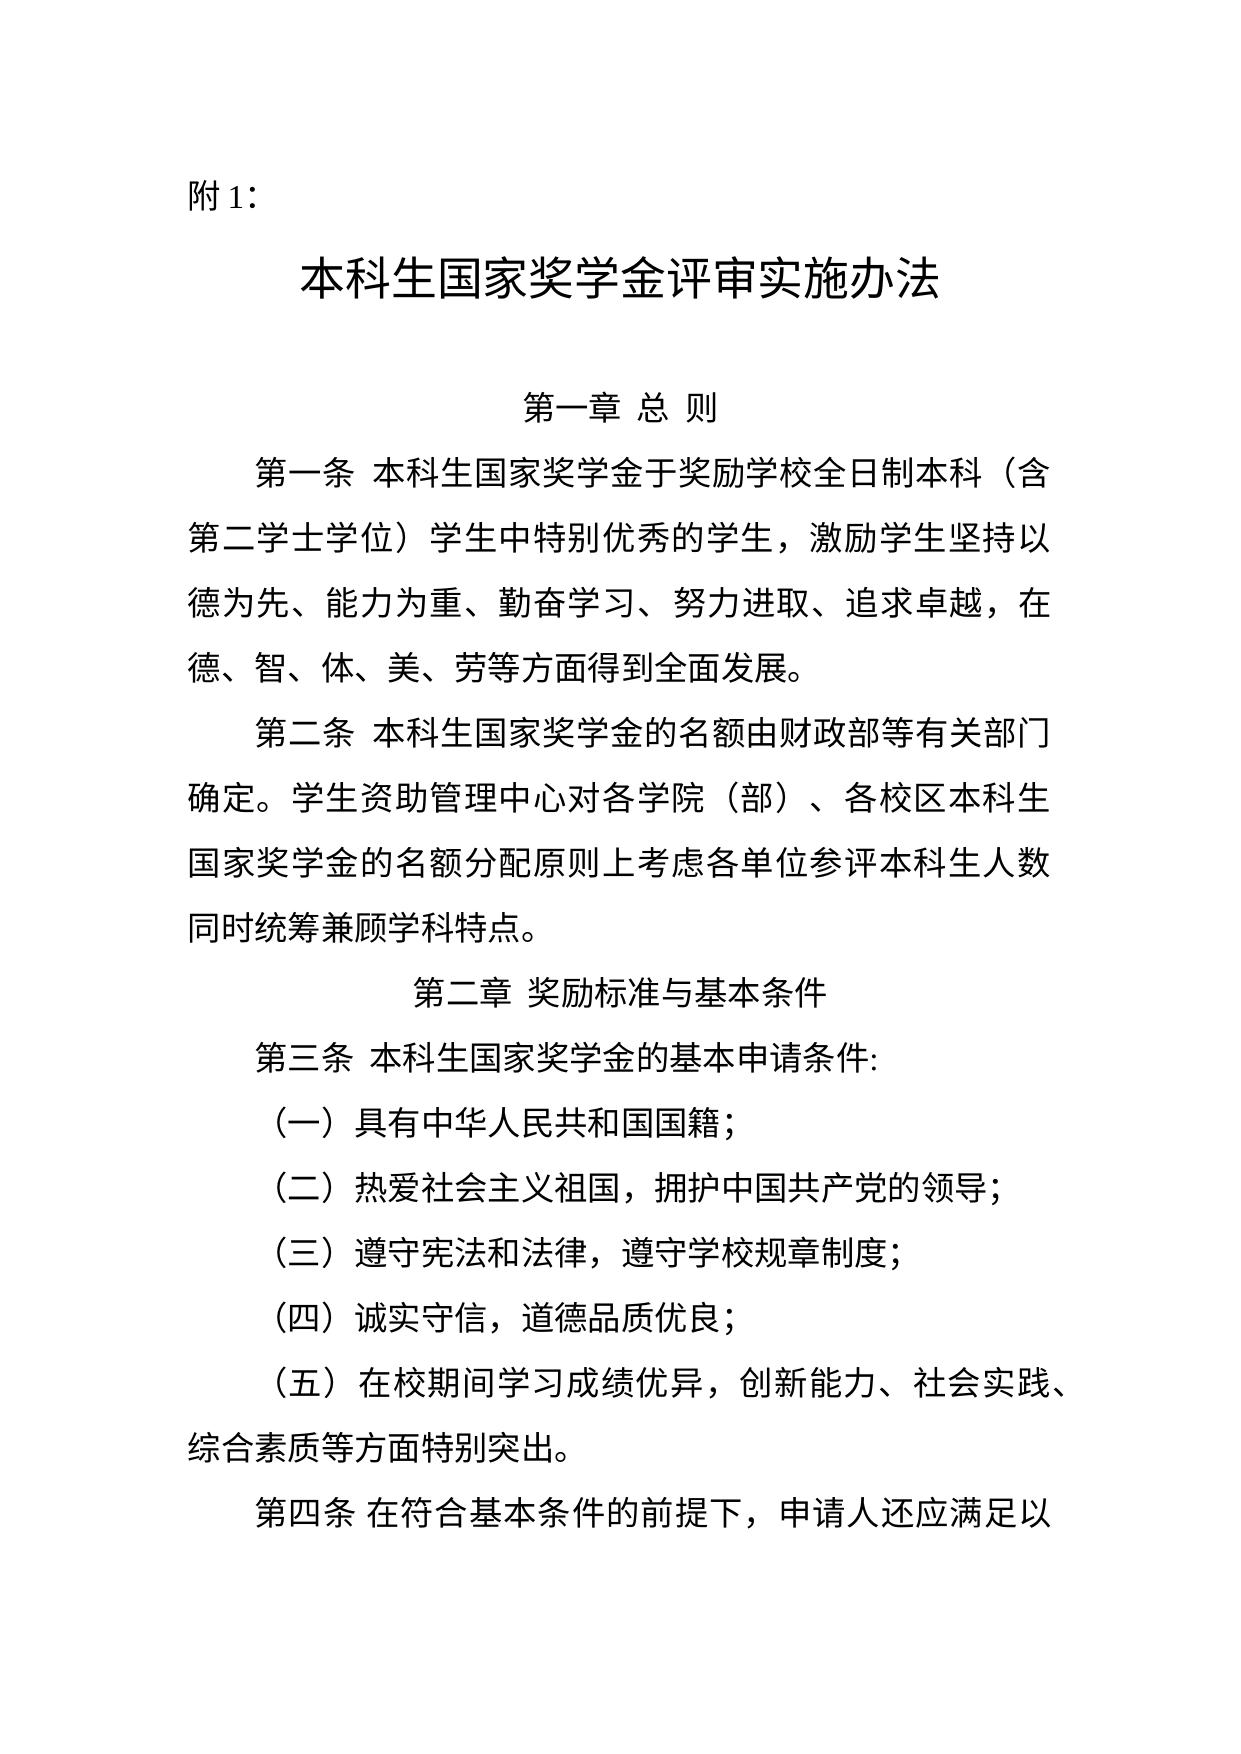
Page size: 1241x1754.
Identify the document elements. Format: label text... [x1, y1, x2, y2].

text 本科生国家奖学金评审实施办法 [187, 227, 1053, 324]
text （四）诚实守信，道德品质优良； [187, 1283, 1053, 1348]
text （五）在校期间学习成绩优异，创新能力、社会实践、综合素质等方面特别突出。 [187, 1348, 1053, 1478]
text 第一章 总 则 [187, 373, 1053, 438]
text （二）热爱社会主义祖国，拥护中国共产党的领导； [187, 1153, 1053, 1218]
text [187, 1478, 1053, 1543]
text 第二条 本科生国家奖学金的名额由财政部等有关部门确定。学生资助管理中心对各学院（部）、各校区本科生国家奖学金的名额分配原则上考虑各单位参评本科生人数，同时统筹兼顾学科特点。 [187, 698, 1053, 958]
text （一）具有中华人民共和国国籍； [187, 1088, 1053, 1153]
text 附1： [187, 162, 1053, 227]
text 第二章 奖励标准与基本条件 [187, 958, 1053, 1023]
text 第三条 本科生国家奖学金的基本申请条件: [187, 1023, 1053, 1088]
text 第一条 本科生国家奖学金于奖励学校全日制本科（含第二学士学位）学生中特别优秀的学生，激励学生坚持以德为先、能力为重、勤奋学习、努力进取、追求卓越，在德、智、体、美、劳等方面得到全面发展。 [187, 438, 1053, 698]
text （三）遵守宪法和法律，遵守学校规章制度； [187, 1218, 1053, 1283]
